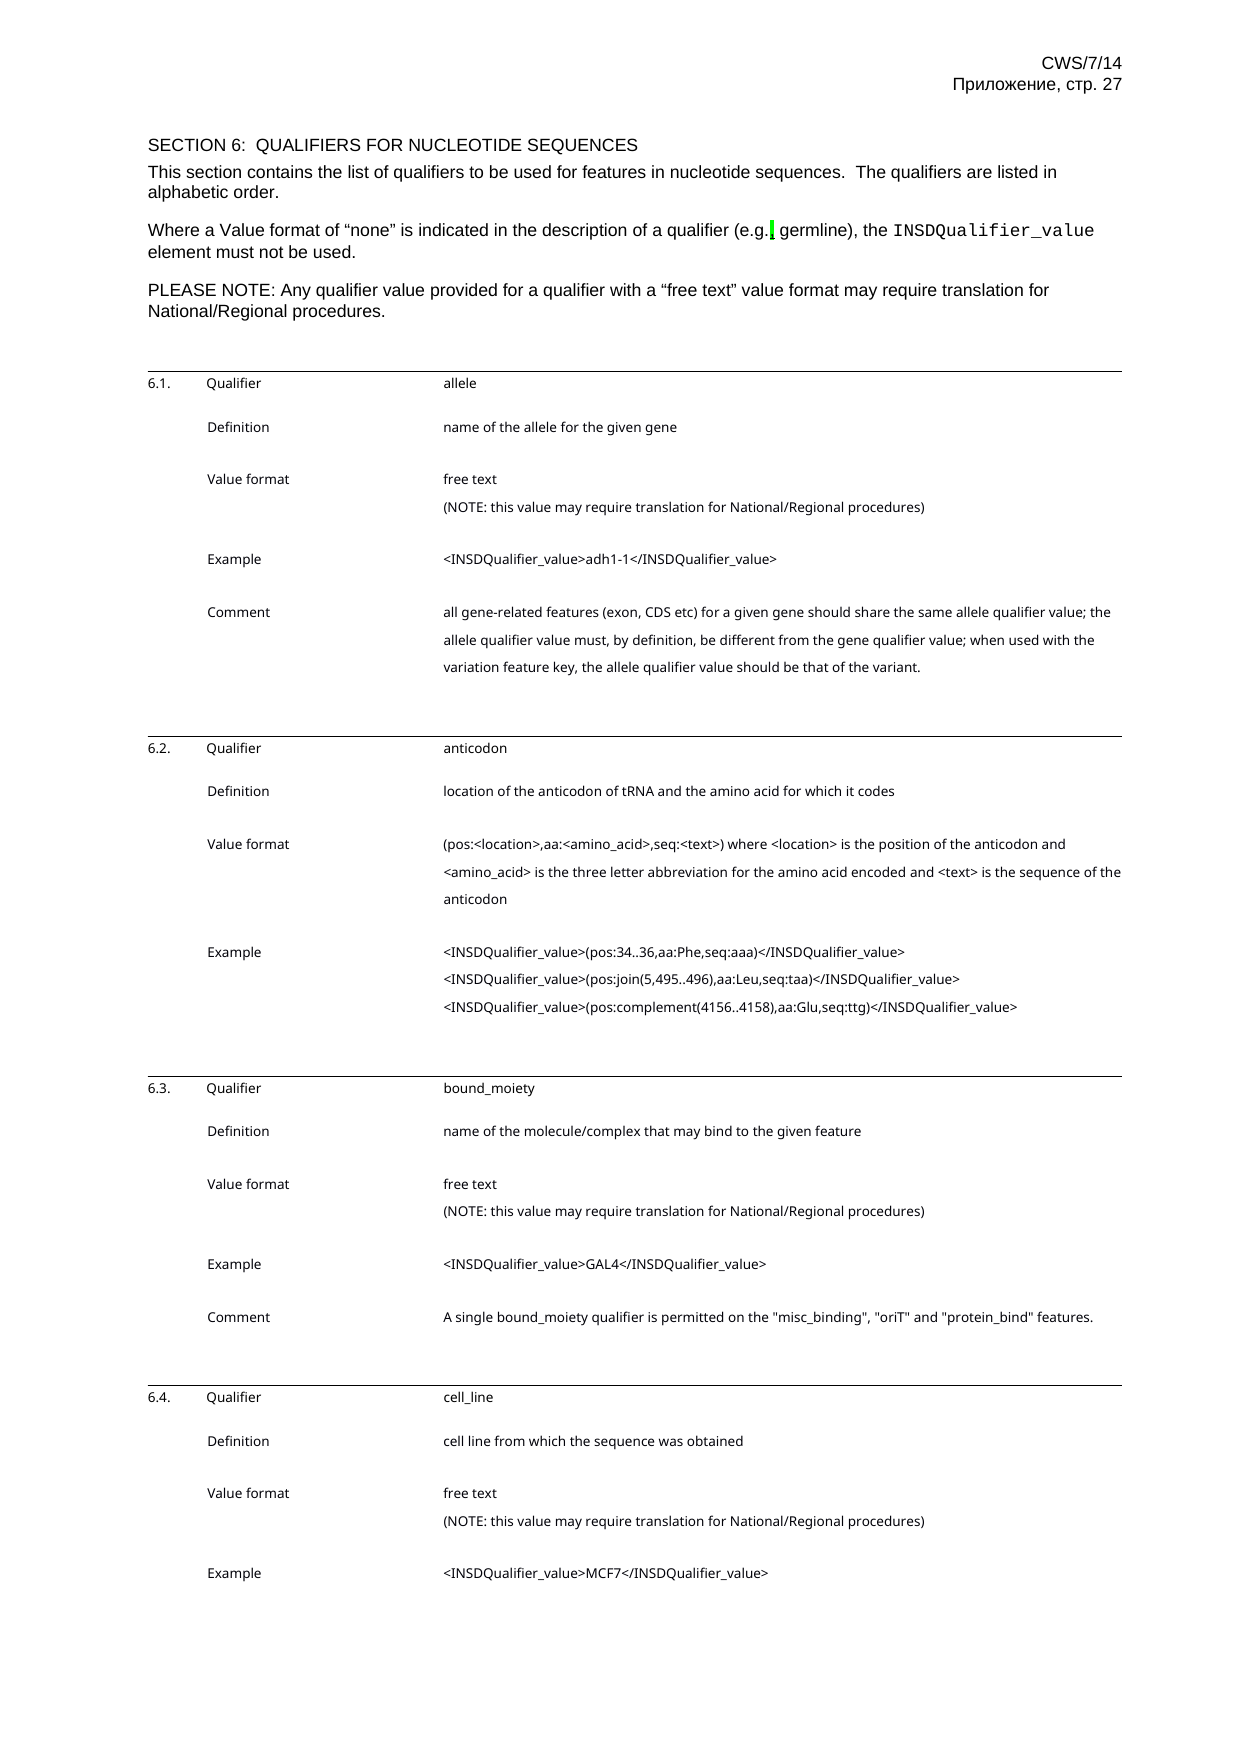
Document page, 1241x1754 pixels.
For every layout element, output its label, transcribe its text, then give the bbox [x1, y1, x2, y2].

text This section contains the list of qualifiers to be used for features in nucleotide sequences. The qualifiers are listed in alphabetic order. [148, 161, 1122, 202]
text Comment all gene-related features (exon, CDS etc) for a given gene should share the same allele qualifier value; the allele qualifier value must, by definition, be different from the gene qualifier value; when used with the variation feature key, the allele qualifier value should be that of the variant. [207, 603, 1122, 677]
text Qualifier allele [148, 372, 1122, 392]
text Example <INSDQualifier_value>(pos:34..36,aa:Phe,seq:aaa)</INSDQualifier_value> [207, 943, 1122, 961]
text Example <INSDQualifier_value>adh1-1</INSDQualifier_value> [207, 550, 1122, 569]
text Definition cell line from which the sequence was obtained [207, 1432, 1122, 1450]
text Value format free text (NOTE: this value may require translation for National/Regional procedures) [207, 470, 1122, 516]
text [207, 1484, 1122, 1530]
text <INSDQualifier_value>(pos:join(5,495..496),aa:Leu,seq:taa)</INSDQualifier_value> [443, 970, 1122, 989]
text Definition name of the molecule/complex that may bind to the given feature [207, 1122, 1122, 1141]
text Qualifier cell_line [148, 1386, 1122, 1407]
text Definition name of the allele for the given gene [207, 417, 1122, 436]
text Value format (pos:<location>,aa:<amino_acid>,seq:<text>) where <location> is the position of the anticodon and <amino_acid> is the three letter abbreviation for the amino acid encoded and <text> is the sequence of the anticodon [207, 835, 1122, 908]
text <INSDQualifier_value>(pos:complement(4156..4158),aa:Glu,seq:ttg)</INSDQualifier_value> [443, 998, 1122, 1016]
text Definition location of the anticodon of tRNA and the amino acid for which it codes [207, 782, 1122, 801]
text Where a Value format of “none” is indicated in the description of a qualifier (e.g., germline), the INSDQualifier_value element must not be used. [148, 220, 1122, 262]
text PLEASE NOTE: Any qualifier value provided for a qualifier with a “free text” value format may require translation for National/Regional procedures. [148, 280, 1122, 321]
text Qualifier anticodon [148, 737, 1122, 757]
text Qualifier bound_moiety [148, 1077, 1122, 1097]
text Comment A single bound_moiety qualifier is permitted on the "misc_binding", "oriT" and "protein_bind" features. [207, 1307, 1122, 1326]
text Example <INSDQualifier_value>GAL4</INSDQualifier_value> [207, 1255, 1122, 1273]
text Example <INSDQualifier_value>MCF7</INSDQualifier_value> [207, 1564, 1122, 1583]
subtitle SECTION 6: QUALIFIERS FOR NUCLEOTIDE SEQUENCES [148, 135, 1122, 155]
text Value format free text (NOTE: this value may require translation for National/Regional procedures) [207, 1175, 1122, 1221]
